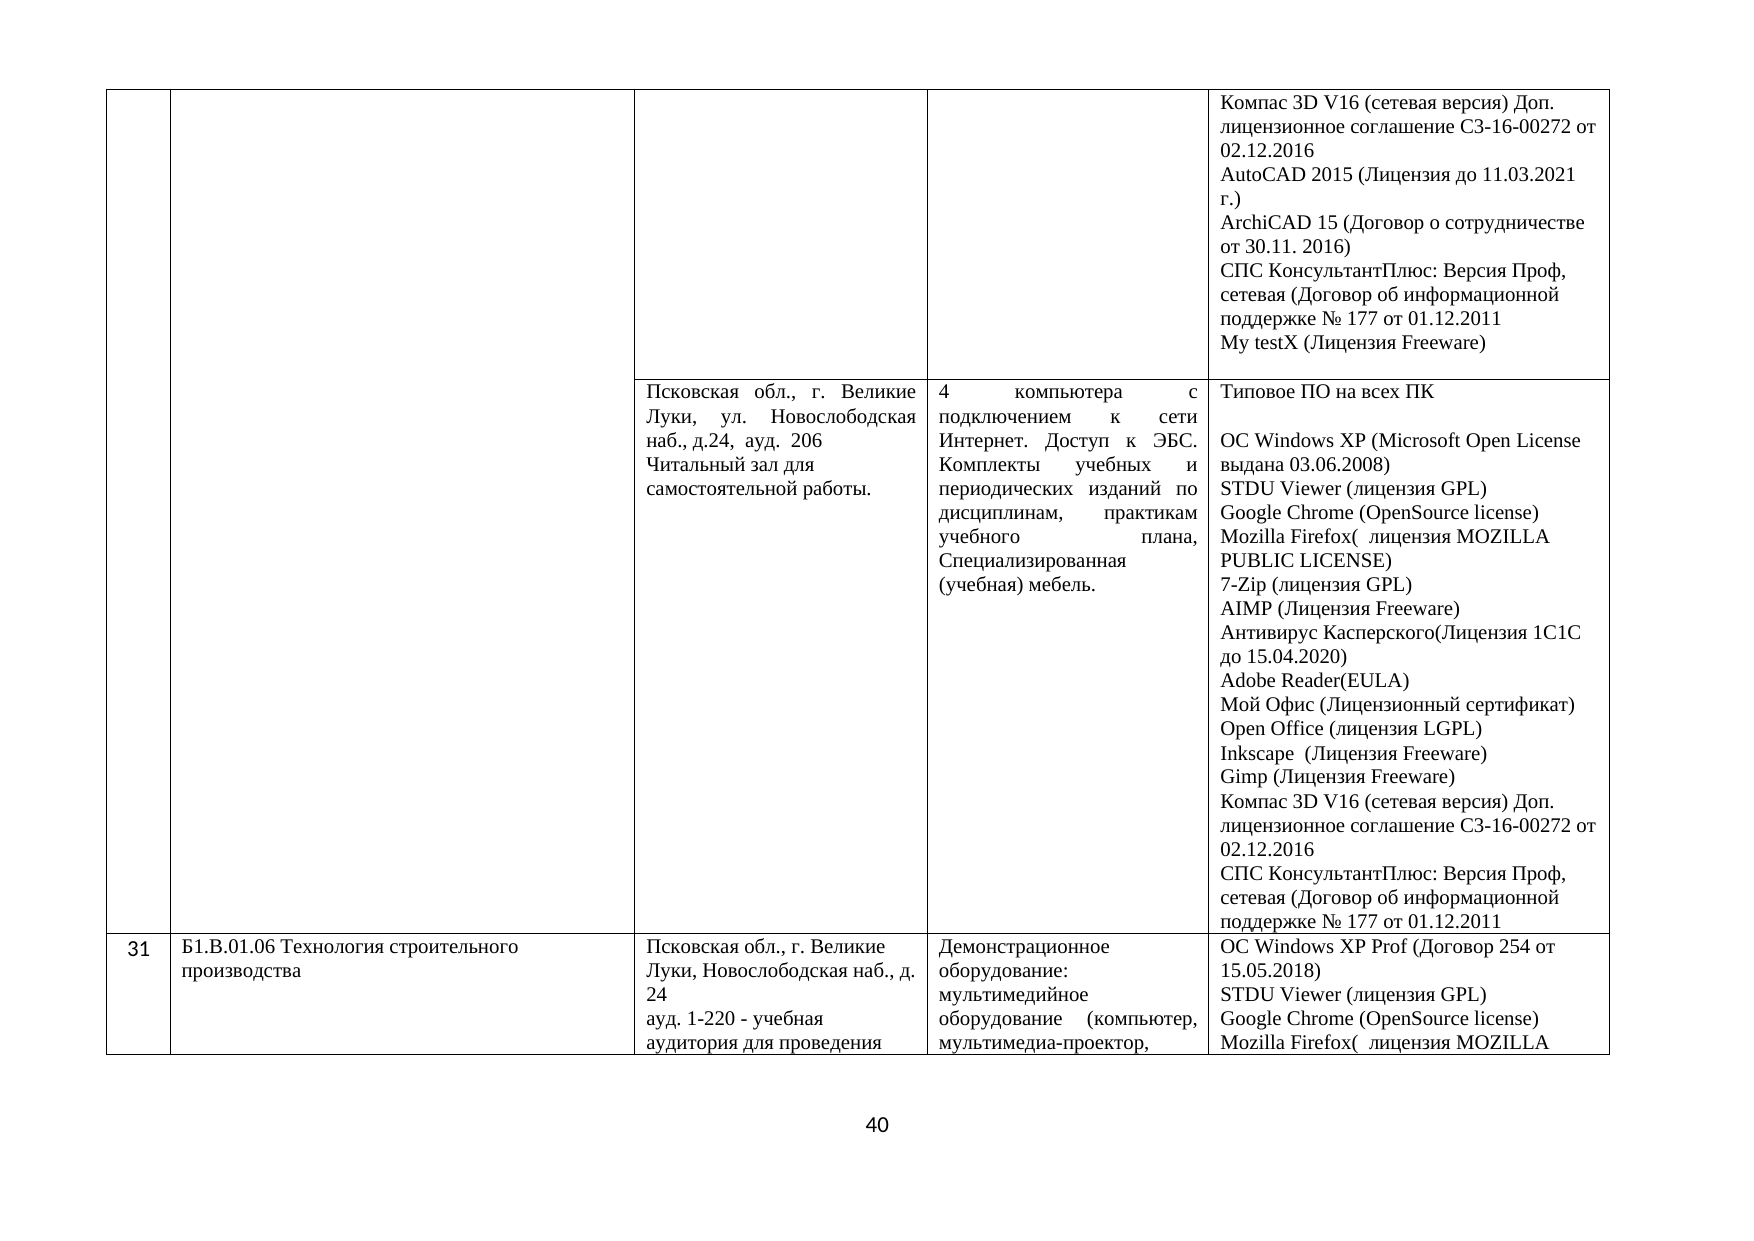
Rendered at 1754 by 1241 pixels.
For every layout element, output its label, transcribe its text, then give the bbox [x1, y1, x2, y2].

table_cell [928, 90, 1208, 378]
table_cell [1209, 90, 1609, 378]
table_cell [1209, 934, 1609, 1054]
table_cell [635, 90, 927, 378]
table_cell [635, 934, 927, 1054]
table_cell 31 [107, 934, 170, 1054]
table_cell Псковская обл., г. Великие Луки, ул. Новослободская наб., д.24, ауд. 206 Читальный зал для самостоятельной работы. [635, 380, 927, 933]
table_cell Типовое ПО на всех ПК ОС Windows XP (Microsoft Open License выдана 03.06.2008) STDU Viewer (лицензия GPL) Google Chrome (OpenSource license) Mozilla Firefox( лицензия MOZILLA PUBLIC LICENSE) 7-Zip (лицензия GPL) AIMP (Лицензия Freeware) Антивирус Касперского(Лицензия 1C1C до 15.04.2020) Adobe Reader(EULA) Мой Офис (Лицензионный сертификат) Open Office (лицензия LGPL) Inkscape (Лицензия Freeware) Gimp (Лицензия Freeware) Компас 3D V16 (сетевая версия) Доп. лицензионное соглашение С3-16-00272 от 02.12.2016 СПС КонсультантПлюс: Версия Проф, сетевая (Договор об информационной поддержке № 177 от 01.12.2011 [1209, 380, 1609, 933]
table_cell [928, 934, 1208, 1054]
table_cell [171, 934, 634, 1054]
table_cell 4 компьютера с подключением к сети Интернет. Доступ к ЭБС. Комплекты учебных и периодических изданий по дисциплинам, практикам учебного плана, Специализированная (учебная) мебель. [928, 380, 1208, 933]
